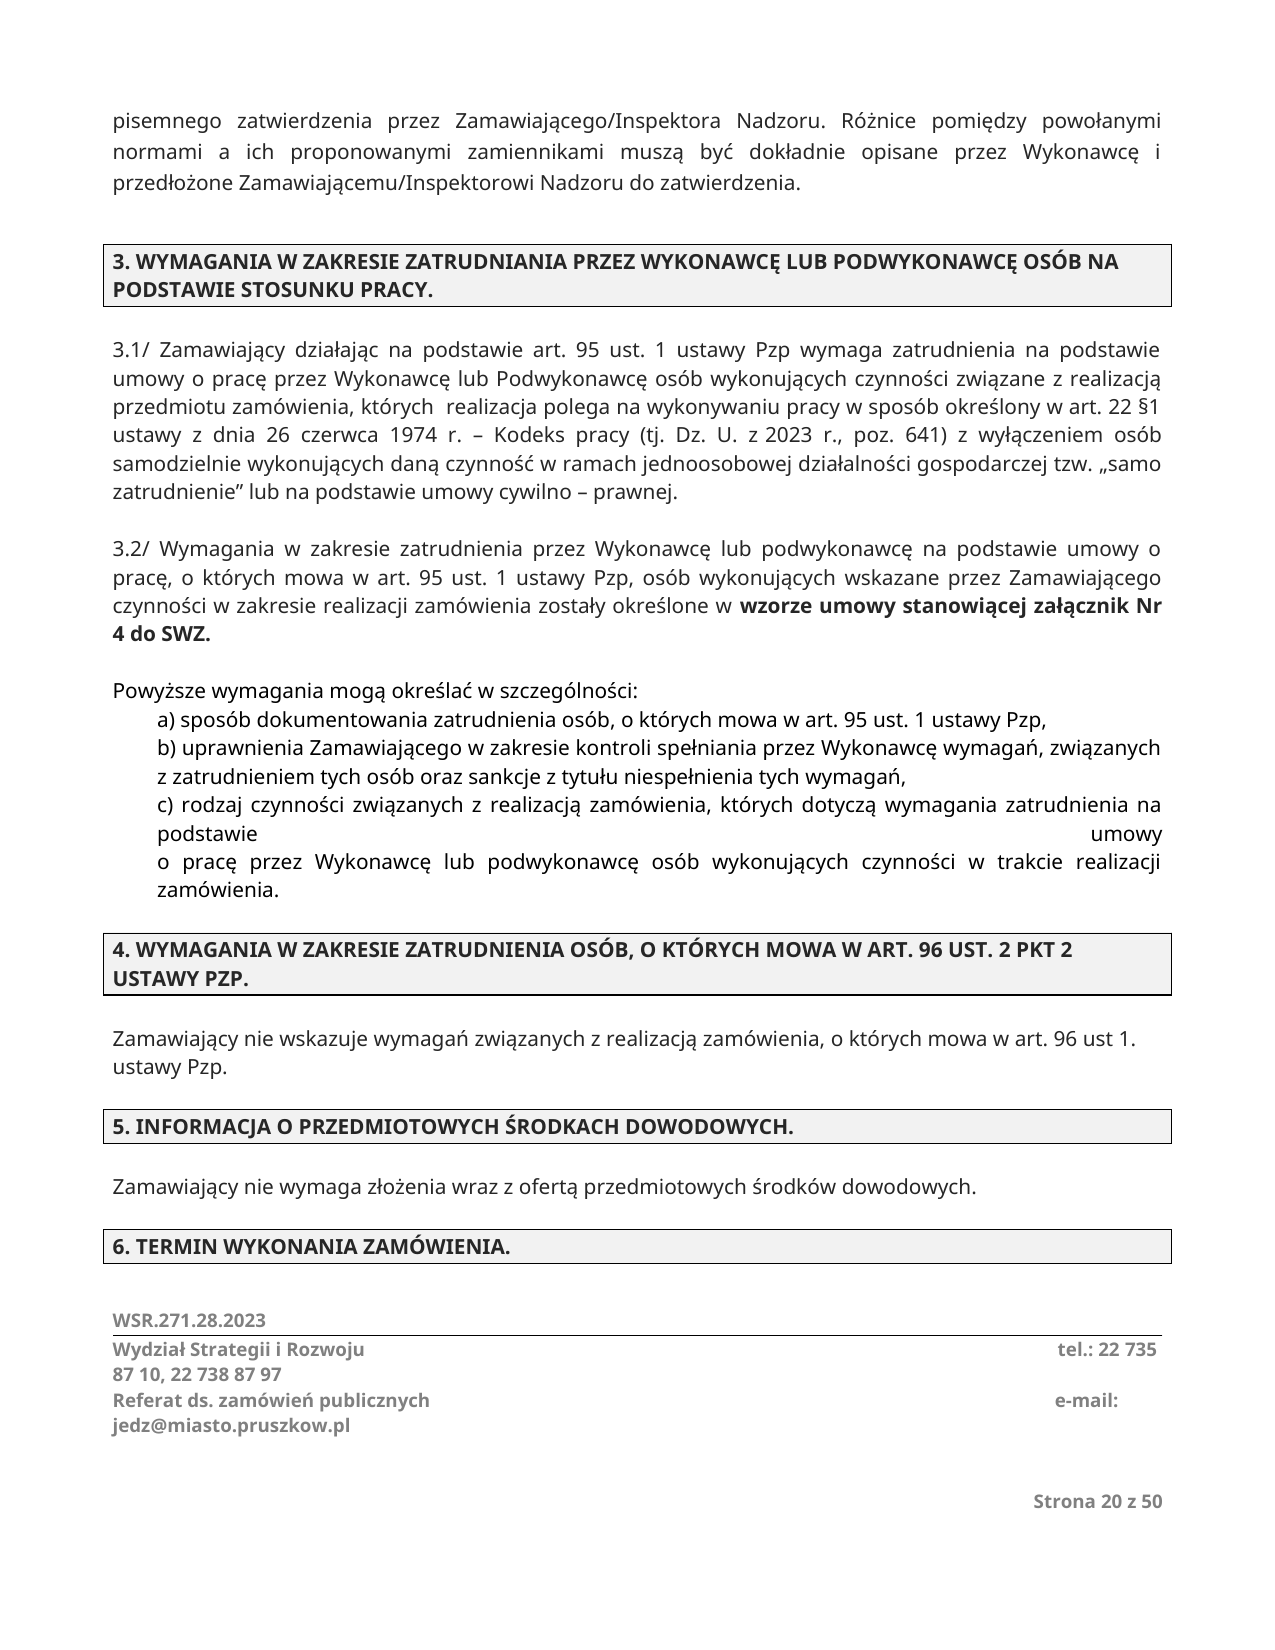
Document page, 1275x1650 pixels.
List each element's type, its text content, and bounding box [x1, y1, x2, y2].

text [112, 107, 1162, 196]
text c) rodzaj czynności związanych z realizacją zamówienia, których dotyczą wymagania zatrudnienia na podstawie umowy o pracę przez Wykonawcę lub podwykonawcę osób wykonujących czynności w trakcie realizacji zamówienia. [157, 790, 1162, 904]
text a) sposób dokumentowania zatrudnienia osób, o których mowa w art. 95 ust. 1 ustawy Pzp, [157, 705, 1162, 733]
text 5. INFORMACJA O PRZEDMIOTOWYCH ŚRODKACH DOWODOWYCH. [104, 1110, 1171, 1143]
text 3.2/ Wymagania w zakresie zatrudnienia przez Wykonawcę lub podwykonawcę na podstawie umowy o pracę, o których mowa w art. 95 ust. 1 ustawy Pzp, osób wykonujących wskazane przez Zamawiającego czynności w zakresie realizacji zamówienia zostały określone w wzorze umowy stanowiącej załącznik Nr 4 do SWZ. [112, 534, 1162, 648]
text b) uprawnienia Zamawiającego w zakresie kontroli spełniania przez Wykonawcę wymagań, związanych z zatrudnieniem tych osób oraz sankcje z tytułu niespełnienia tych wymagań, [157, 733, 1162, 790]
text Zamawiający nie wskazuje wymagań związanych z realizacją zamówienia, o których mowa w art. 96 ust 1. ustawy Pzp. [112, 1024, 1162, 1081]
text 6. TERMIN WYKONANIA ZAMÓWIENIA. [104, 1230, 1171, 1263]
text Zamawiający nie wymaga złożenia wraz z ofertą przedmiotowych środków dowodowych. [112, 1172, 1162, 1201]
text 3.1/ Zamawiający działając na podstawie art. 95 ust. 1 ustawy Pzp wymaga zatrudnienia na podstawie umowy o pracę przez Wykonawcę lub Podwykonawcę osób wykonujących czynności związane z realizacją przedmiotu zamówienia, których realizacja polega na wykonywaniu pracy w sposób określony w art. 22 §1 ustawy z dnia 26 czerwca 1974 r. – Kodeks pracy (tj. Dz. U. z 2023 r., poz. 641) z wyłączeniem osób samodzielnie wykonujących daną czynność w ramach jednoosobowej działalności gospodarczej tzw. „samo zatrudnienie” lub na podstawie umowy cywilno – prawnej. [112, 335, 1162, 506]
text 4. WYMAGANIA W ZAKRESIE ZATRUDNIENIA OSÓB, O KTÓRYCH MOWA W ART. 96 UST. 2 PKT 2 USTAWY PZP. [104, 934, 1171, 994]
text 3. WYMAGANIA W ZAKRESIE ZATRUDNIANIA PRZEZ WYKONAWCĘ LUB PODWYKONAWCĘ OSÓB NA PODSTAWIE STOSUNKU PRACY. [104, 245, 1171, 306]
text Powyższe wymagania mogą określać w szczególności: [112, 676, 1162, 705]
